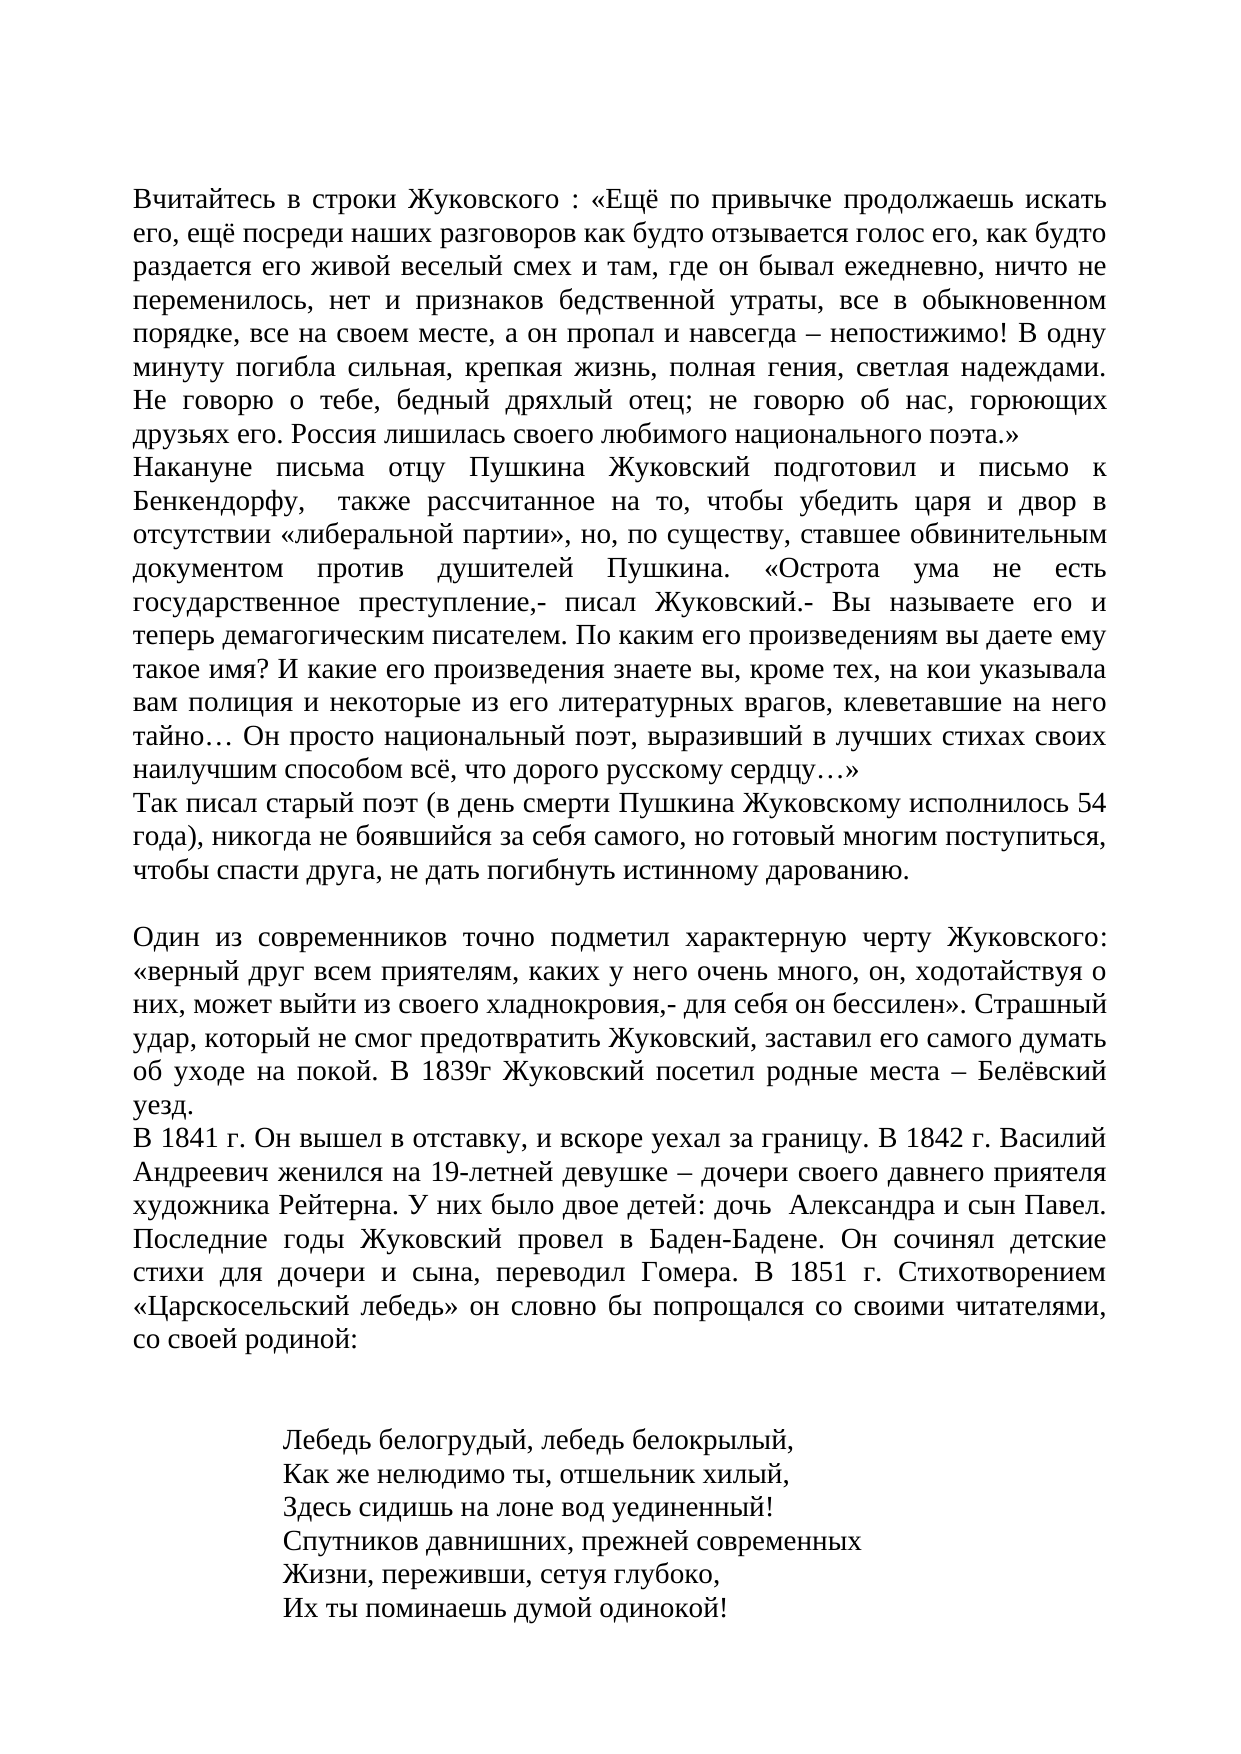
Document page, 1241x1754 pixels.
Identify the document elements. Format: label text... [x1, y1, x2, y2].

text Вчитайтесь в строки Жуковского : «Ещё по привычке продолжаешь искать его, ещё посреди наших разговоров как будто отзывается голос его, как будто раздается его живой веселый смех и там, где он бывал ежедневно, ничто не переменилось, нет и признаков бедственной утраты, все в обыкновенном порядке, все на своем месте, а он пропал и навсегда – непостижимо! В одну минуту погибла сильная, крепкая жизнь, полная гения, светлая надеждами. Не говорю о тебе, бедный дряхлый отец; не говорю об нас, горюющих друзьях его. Россия лишилась своего любимого национального поэта.» [133, 181, 1108, 449]
text Один из современников точно подметил характерную черту Жуковского: «верный друг всем приятелям, каких у него очень много, он, ходотайствуя о них, может выйти из своего хладнокровия,- для себя он бессилен». Страшный удар, который не смог предотвратить Жуковский, заставил его самого думать об уходе на покой. В 1839г Жуковский посетил родные места – Белёвский уезд. [133, 919, 1108, 1120]
text Так писал старый поэт (в день смерти Пушкина Жуковскому исполнилось 54 года), никогда не боявшийся за себя самого, но готовый многим поступиться, чтобы спасти друга, не дать погибнуть истинному дарованию. [133, 785, 1108, 886]
text Лебедь белогрудый, лебедь белокрылый, [133, 1422, 1108, 1456]
text Их ты поминаешь думой одинокой! [133, 1590, 1108, 1623]
text Жизни, переживши, сетуя глубоко, [133, 1556, 1108, 1590]
text Здесь сидишь на лоне вод уединенный! [133, 1489, 1108, 1523]
text Как же нелюдимо ты, отшельник хилый, [133, 1456, 1108, 1489]
text Спутников давнишних, прежней современных [133, 1523, 1108, 1556]
text В 1841 г. Он вышел в отставку, и вскоре уехал за границу. В 1842 г. Василий Андреевич женился на 19-летней девушке – дочери своего давнего приятеля художника Рейтерна. У них было двое детей: дочь Александра и сын Павел. Последние годы Жуковский провел в Баден-Бадене. Он сочинял детские стихи для дочери и сына, переводил Гомера. В 1851 г. Стихотворением «Царскосельский лебедь» он словно бы попрощался со своими читателями, со своей родиной: [133, 1120, 1108, 1355]
text Накануне письма отцу Пушкина Жуковский подготовил и письмо к Бенкендорфу, также рассчитанное на то, чтобы убедить царя и двор в отсутствии «либеральной партии», но, по существу, ставшее обвинительным документом против душителей Пушкина. «Острота ума не есть государственное преступление,- писал Жуковский.- Вы называете его и теперь демагогическим писателем. По каким его произведениям вы даете ему такое имя? И какие его произведения знаете вы, кроме тех, на кои указывала вам полиция и некоторые из его литературных врагов, клеветавшие на него тайно… Он просто национальный поэт, выразивший в лучших стихах своих наилучшим способом всё, что дорого русскому сердцу…» [133, 449, 1108, 785]
